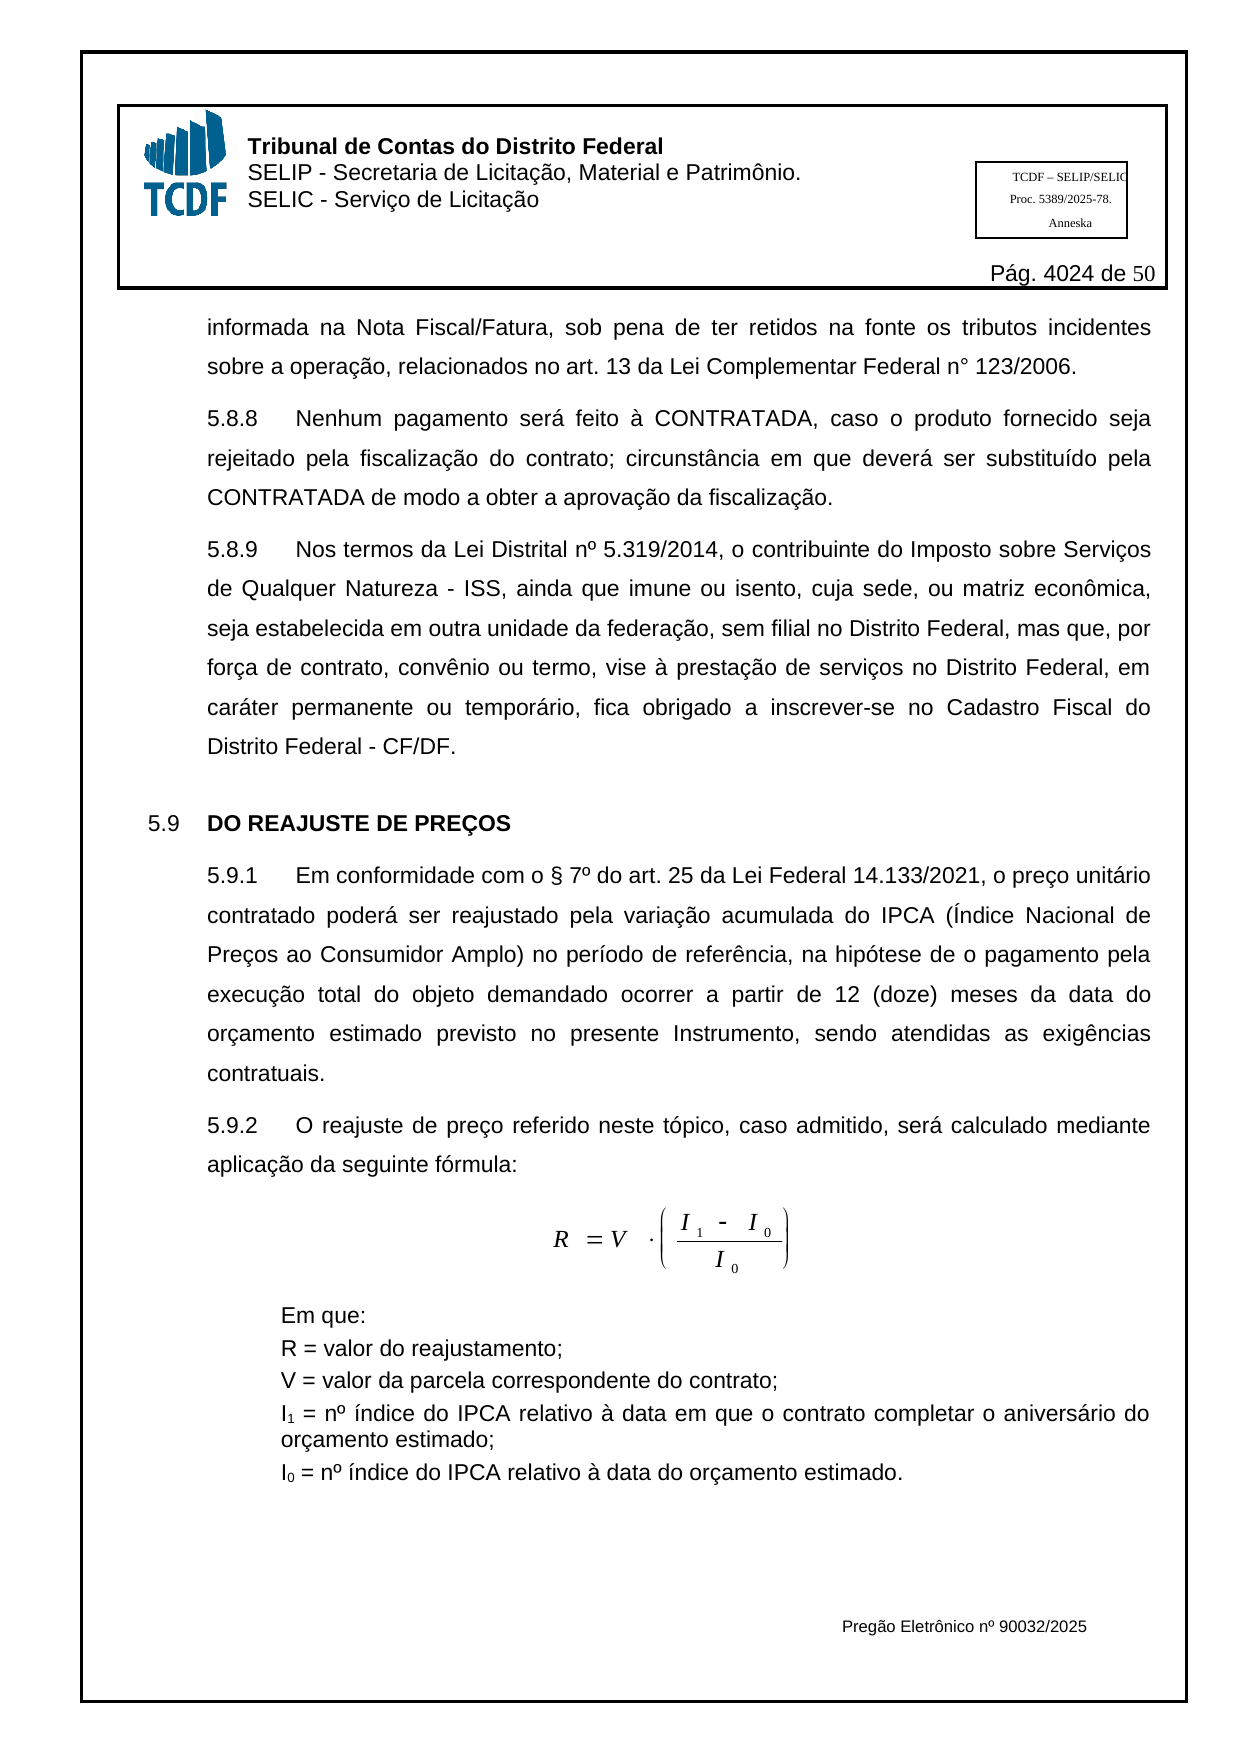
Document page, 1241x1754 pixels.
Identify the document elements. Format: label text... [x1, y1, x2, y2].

list DO REAJUSTE DE PREÇOS [148, 810, 1152, 837]
list V = valor da parcela correspondente do contrato; [281, 1367, 1152, 1393]
list Em que: [281, 1302, 1152, 1328]
list Nenhum pagamento será feito à CONTRATADA, caso o produto fornecido seja rejeitado pela fiscalização do contrato; circunstância em que deverá ser substituído pela CONTRATADA de modo a obter a aprovação da fiscalização. [207, 405, 1152, 510]
list O reajuste de preço referido neste tópico, caso admitido, será calculado mediante aplicação da seguinte fórmula: [207, 1112, 1152, 1177]
list Nos termos da Lei Distrital nº 5.319/2014, o contribuinte do Imposto sobre Serviços de Qualquer Natureza - ISS, ainda que imune ou isento, cuja sede, ou matriz econômica, seja estabelecida em outra unidade da federação, sem filial no Distrito Federal, mas que, por força de contrato, convênio ou termo, vise à prestação de serviços no Distrito Federal, em caráter permanente ou temporário, fica obrigado a inscrever-se no Cadastro Fiscal do Distrito Federal - CF/DF. [207, 536, 1152, 760]
list I0 = nº índice do IPCA relativo à data do orçamento estimado. [281, 1459, 1152, 1485]
list Em conformidade com o § 7º do art. 25 da Lei Federal 14.133/2021, o preço unitário contratado poderá ser reajustado pela variação acumulada do IPCA (Índice Nacional de Preços ao Consumidor Amplo) no período de referência, na hipótese de o pagamento pela execução total do objeto demandado ocorrer a partir de 12 (doze) meses da data do orçamento estimado previsto no presente Instrumento, sendo atendidas as exigências contratuais. [207, 862, 1152, 1086]
list R = valor do reajustamento; [281, 1334, 1152, 1361]
picture [129, 107, 241, 218]
list I1 = nº índice do IPCA relativo à data em que o contrato completar o aniversário do orçamento estimado; [281, 1400, 1152, 1452]
